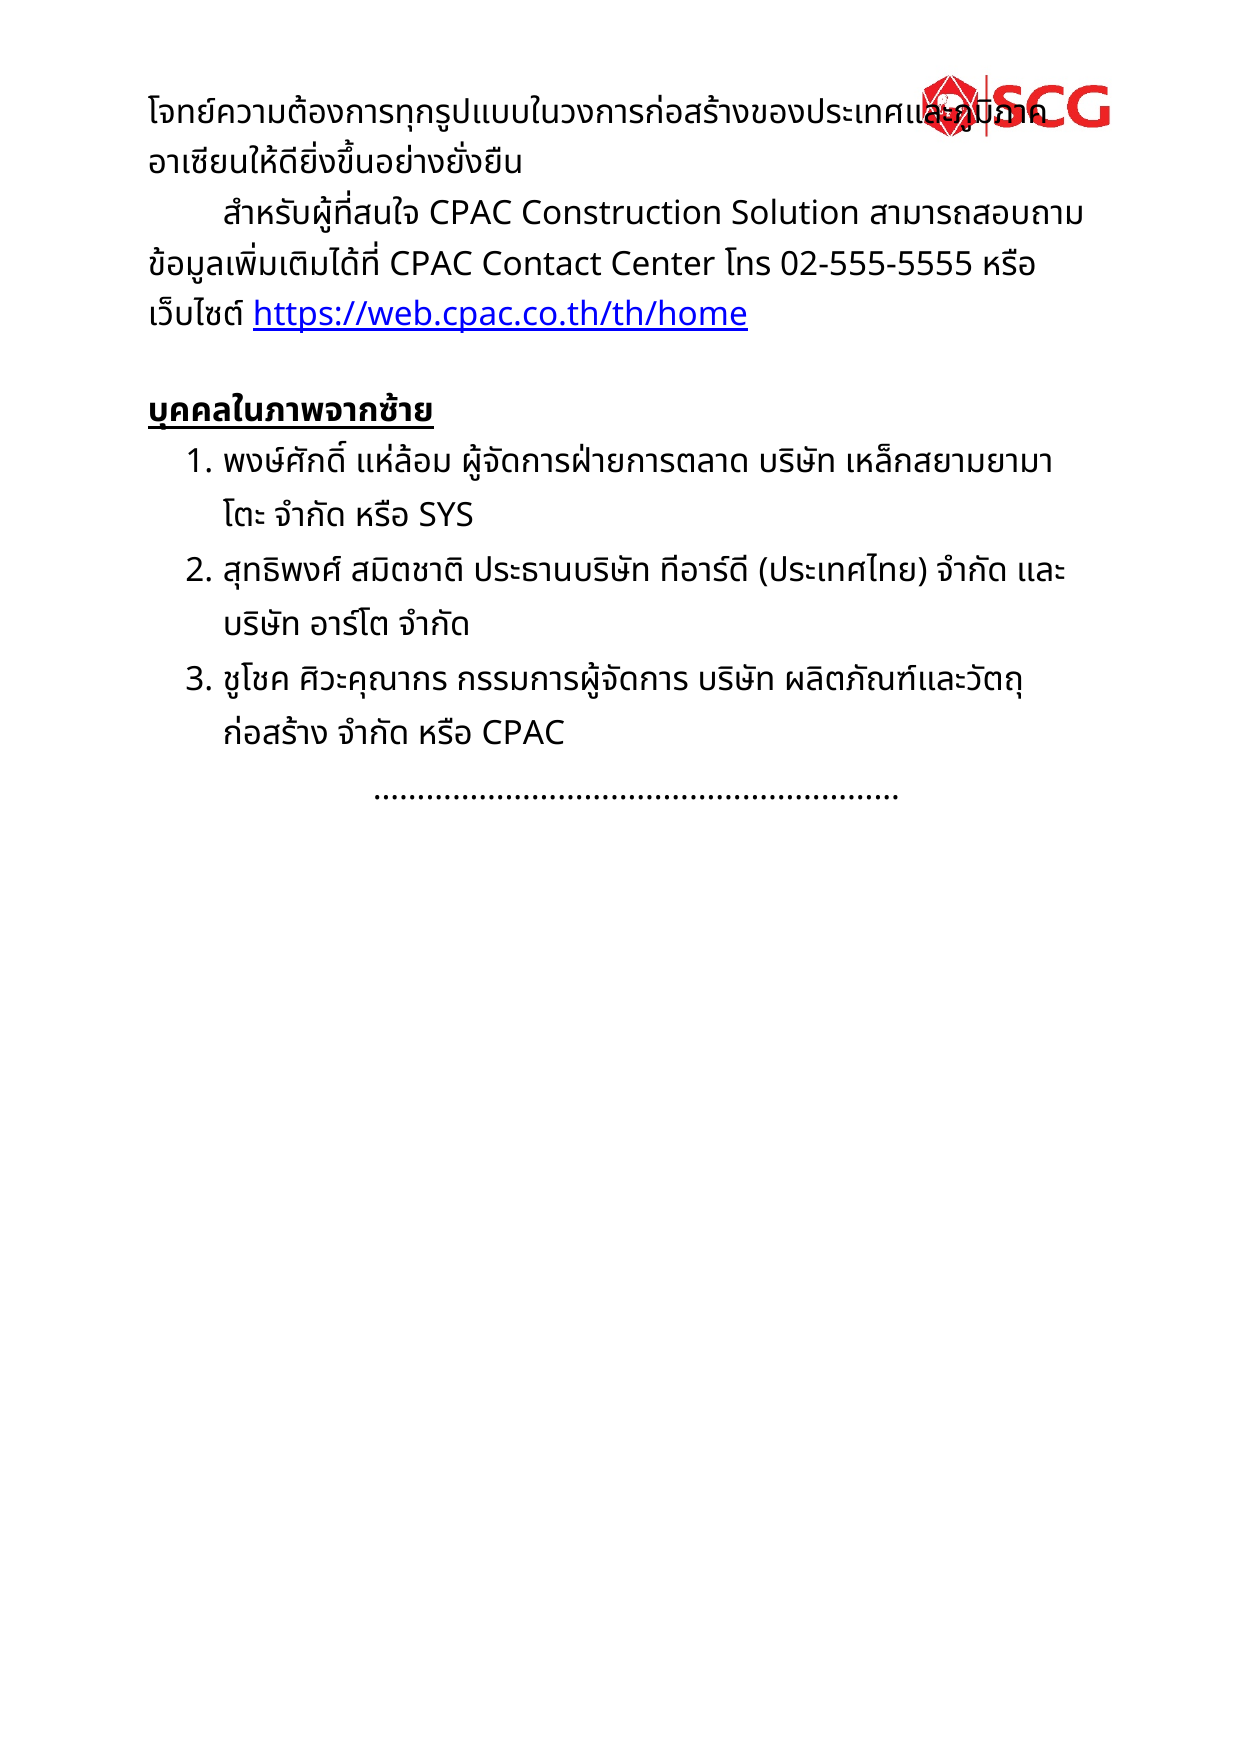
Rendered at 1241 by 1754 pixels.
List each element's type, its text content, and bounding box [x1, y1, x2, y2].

text …………………………………………………… [298, 764, 1093, 809]
list สุทธิพงศ์ สมิตชาติ ประธานบริษัท ทีอาร์ดี (ประเทศไทย) จำกัด และ บริษัท อาร์โต จำกัด [185, 546, 1093, 651]
text สำหรับผู้ที่สนใจ CPAC Construction Solution สามารถสอบถามข้อมูลเพิ่มเติมได้ที่ CPAC Contact Center โทร 02-555-5555 หรือเว็บไซต์ https://web.cpac.co.th/th/home [148, 189, 1093, 341]
list พงษ์ศักดิ์ แห่ล้อม ผู้จัดการฝ่ายการตลาด บริษัท เหล็กสยามยามาโตะ จำกัด หรือ SYS [185, 436, 1093, 542]
list ชูโชค ศิวะคุณากร กรรมการผู้จัดการ บริษัท ผลิตภัณฑ์และวัตถุก่อสร้าง จำกัด หรือ CPAC [185, 654, 1093, 760]
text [148, 88, 1093, 189]
text บุคคลในภาพจากซ้าย [148, 386, 1093, 436]
picture [892, 43, 1138, 168]
